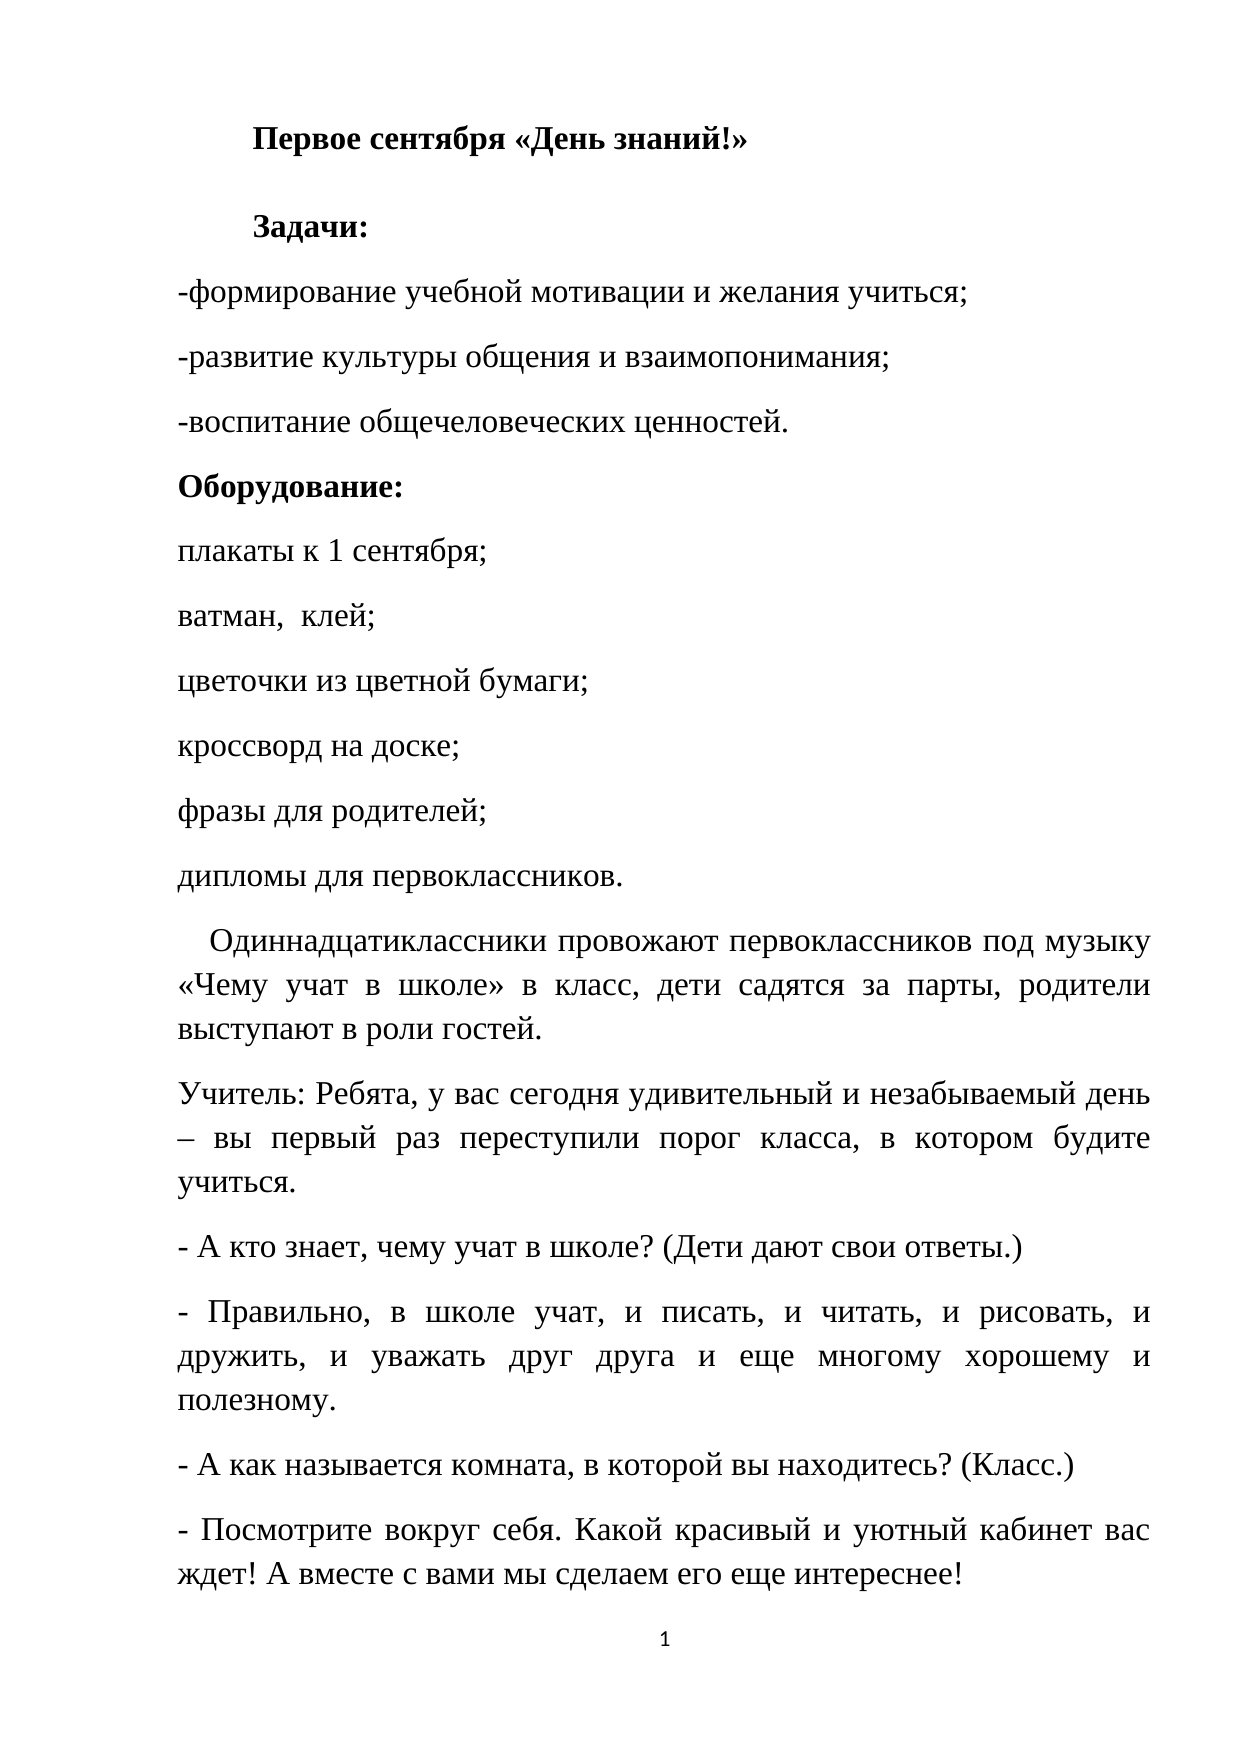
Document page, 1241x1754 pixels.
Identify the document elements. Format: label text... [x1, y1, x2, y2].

text дипломы для первоклассников. [177, 855, 1152, 893]
text ватман, клей; [177, 596, 1152, 634]
list Первое сентября «День знаний!» [252, 118, 1152, 156]
text фразы для родителей; [177, 790, 1152, 829]
list Задачи: [252, 206, 1152, 244]
text цветочки из цветной бумаги; [177, 661, 1152, 699]
text - Правильно, в школе учат, и писать, и читать, и рисовать, и дружить, и уважать друг друга и еще многому хорошему и полезному. [177, 1291, 1152, 1417]
text Учитель: Ребята, у вас сегодня удивительный и незабываемый день – вы первый раз переступили порог класса, в котором будите учиться. [177, 1073, 1152, 1199]
text Одиннадцатиклассники провожают первоклассников под музыку «Чему учат в школе» в класс, дети садятся за парты, родители выступают в роли гостей. [177, 920, 1152, 1047]
text -воспитание общечеловеческих ценностей. [177, 401, 1152, 439]
text - А как называется комната, в которой вы находитесь? (Класс.) [177, 1444, 1152, 1482]
text кроссворд на доске; [177, 725, 1152, 764]
text плакаты к 1 сентября; [177, 531, 1152, 569]
text - Посмотрите вокруг себя. Какой красивый и уютный кабинет вас ждет! А вместе с вами мы сделаем его еще интереснее! [177, 1509, 1152, 1591]
text -развитие культуры общения и взаимопонимания; [177, 336, 1152, 374]
text Оборудование: [177, 466, 1152, 504]
text -формирование учебной мотивации и желания учиться; [177, 271, 1152, 309]
text - А кто знает, чему учат в школе? (Дети дают свои ответы.) [177, 1226, 1152, 1264]
